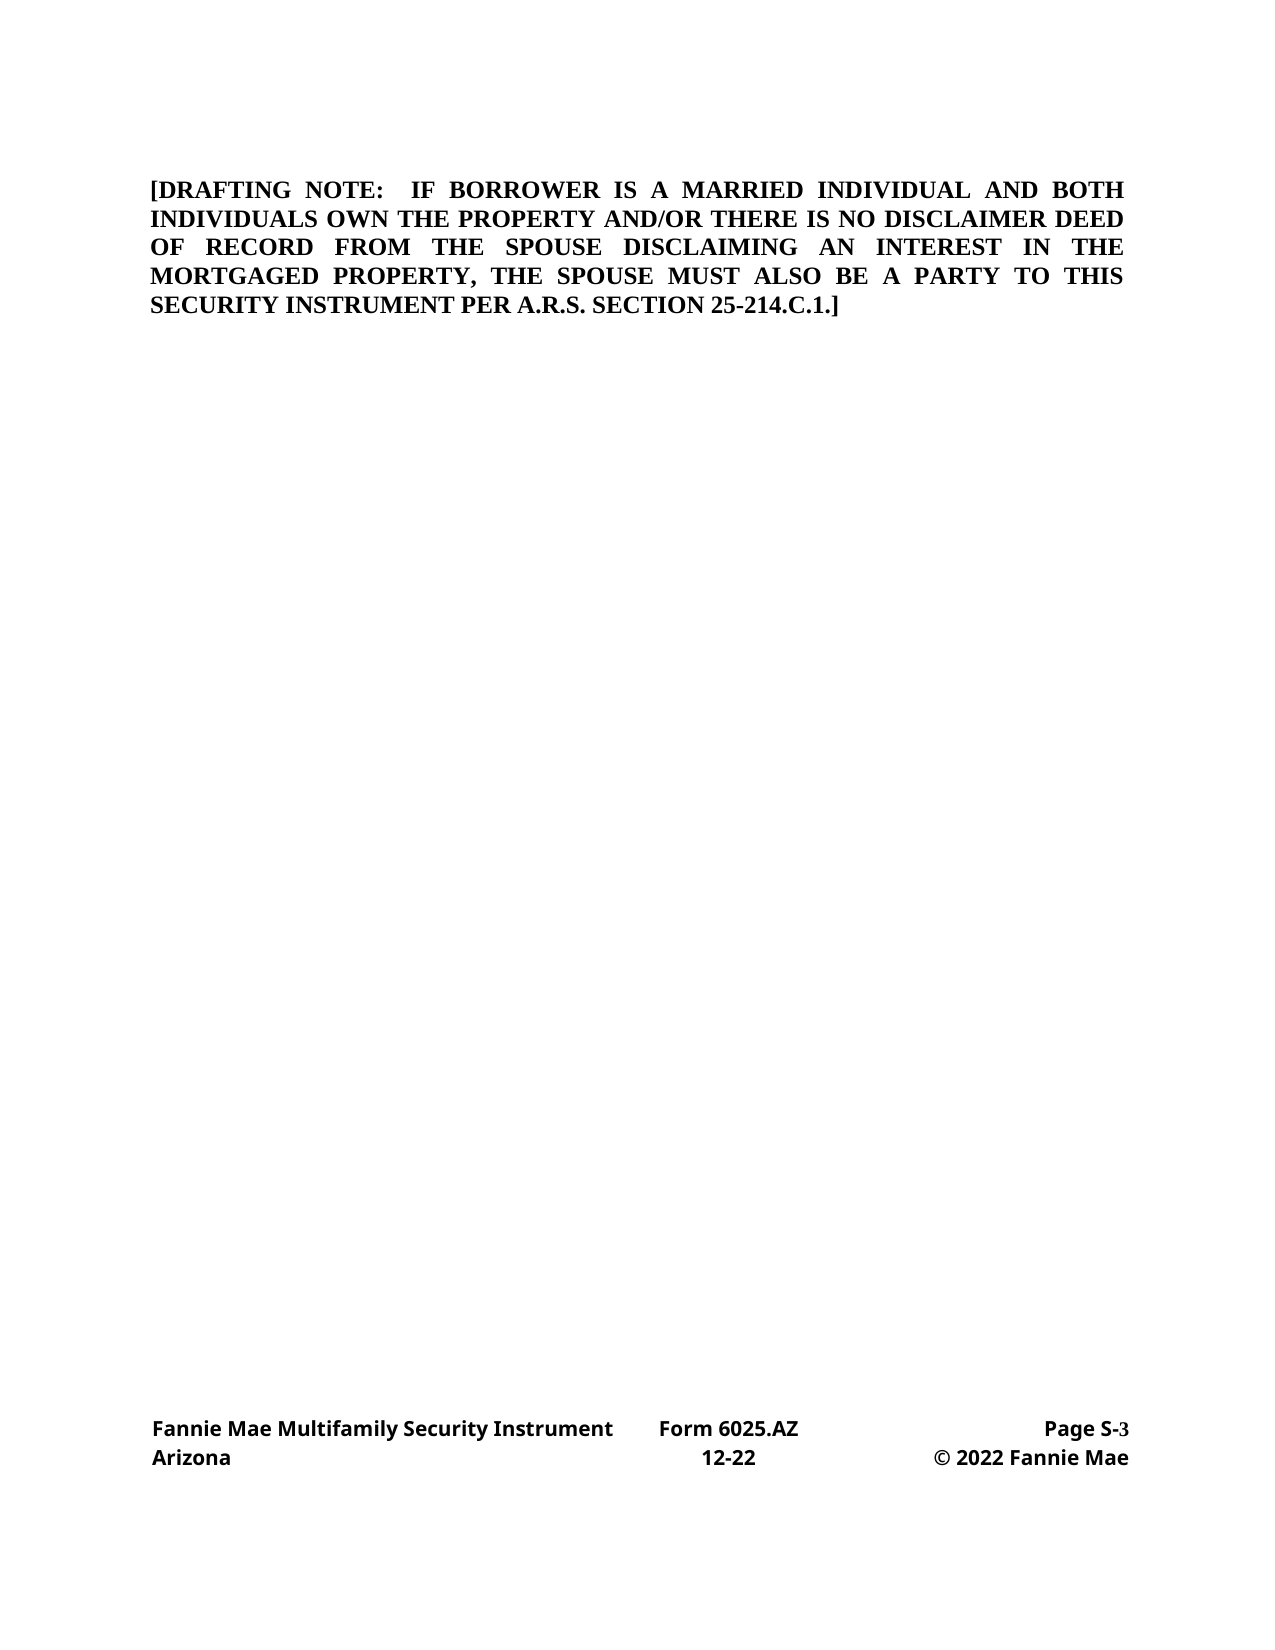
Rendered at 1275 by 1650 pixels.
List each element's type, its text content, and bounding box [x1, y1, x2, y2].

text [DRAFTING NOTE: if Borrower is a married individual and BOTH INDIVIDUALS OWN THE PROPERTY AND/OR THERE IS NO DISCLAIMER DEED OF RECORD FROM THE SPOUSE DISCLAIMING AN INTEREST IN THE mortgaged PROPERTY, THE SPOUSE MUST ALSO BE a party to this Security Instrument PER A.R.S. SECTION 25-214.C.1.] [150, 175, 1125, 319]
